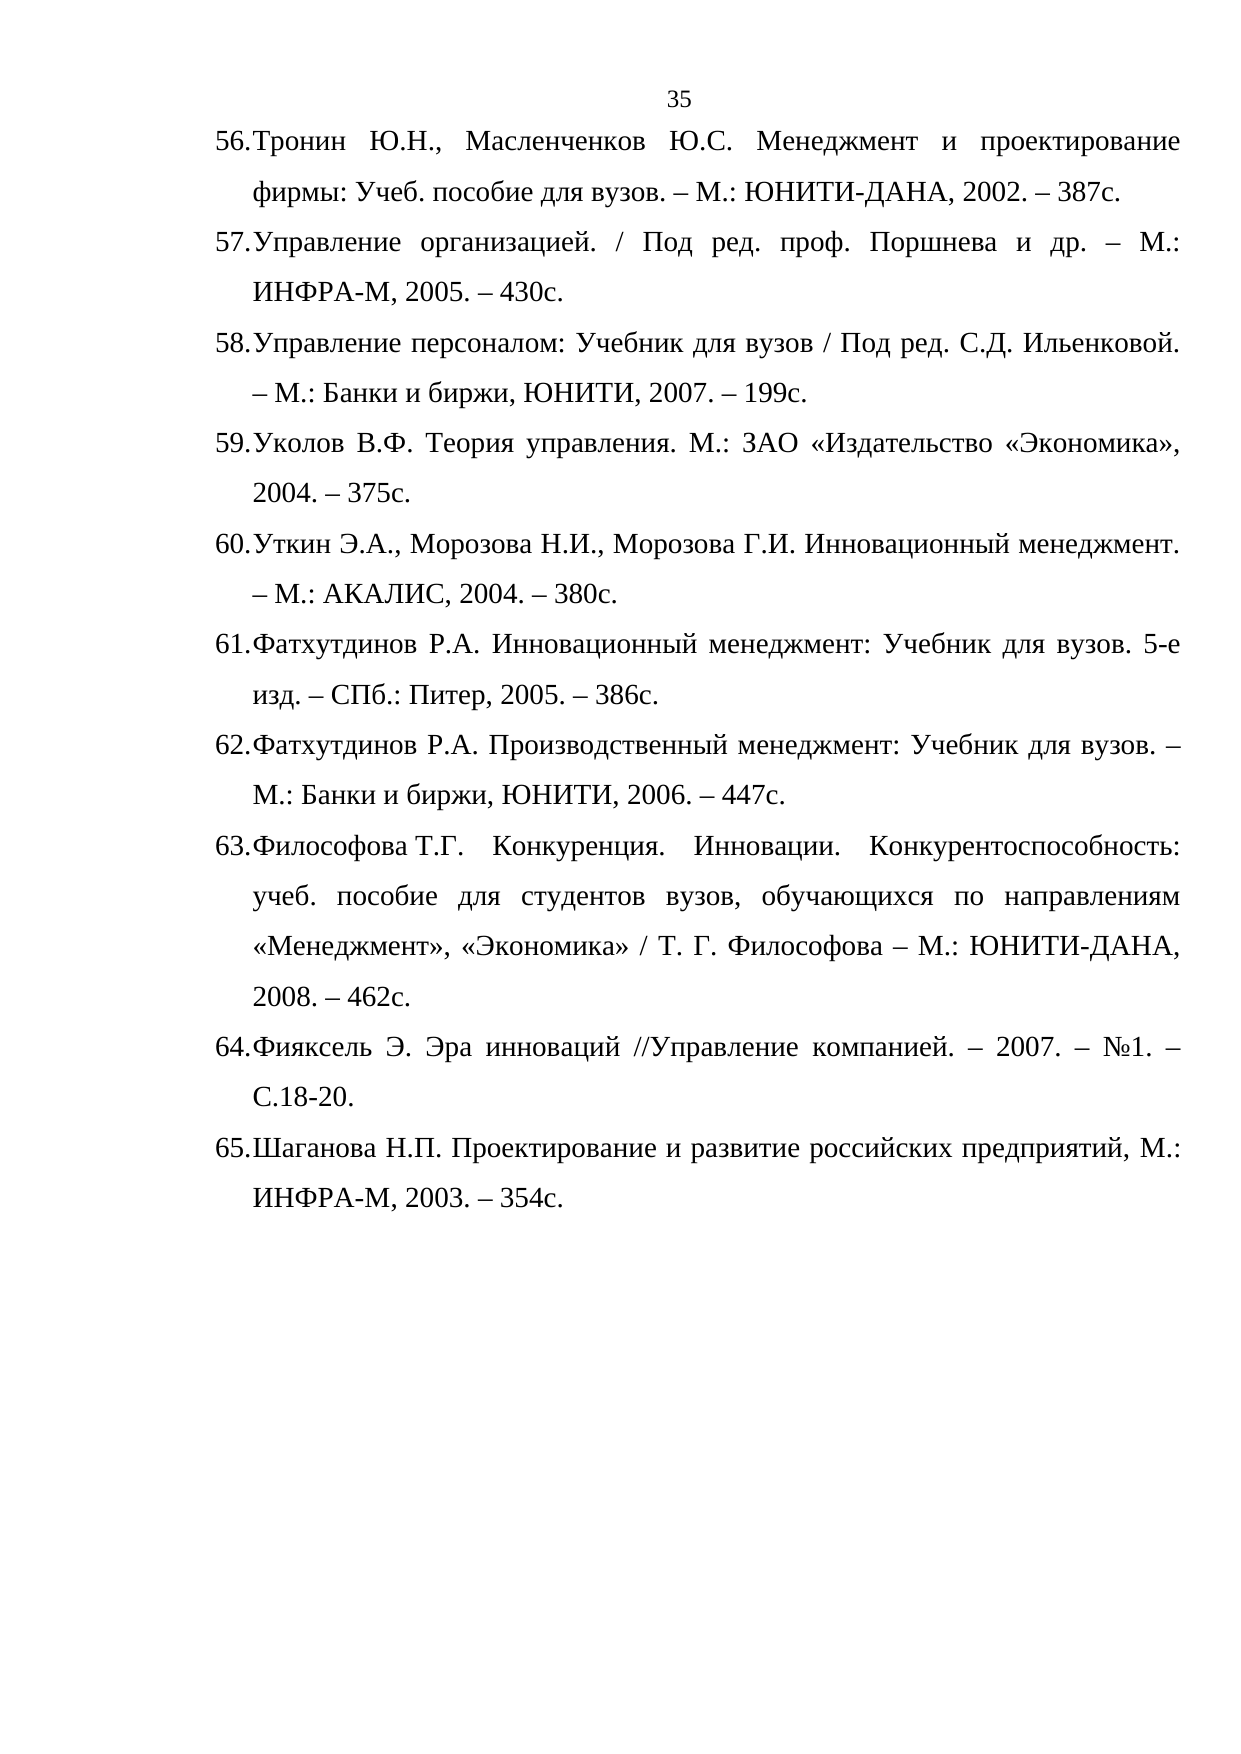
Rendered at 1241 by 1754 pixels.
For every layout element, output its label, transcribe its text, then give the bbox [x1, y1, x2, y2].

list Уколов В.Ф. Теория управления. М.: ЗАО «Издательство «Экономика», 2004. – 375с. [215, 425, 1181, 509]
list Управление организацией. / Под ред. проф. Поршнева и др. – М.: ИНФРА-М, 2005. – 430с. [215, 224, 1181, 308]
list Фатхутдинов Р.А. Инновационный менеджмент: Учебник для вузов. 5-е изд. – СПб.: Питер, 2005. – 386с. [215, 627, 1181, 710]
list Фияксель Э. Эра инноваций //Управление компанией. – 2007. – №1. – С.18-20. [215, 1029, 1181, 1113]
list Управление персоналом: Учебник для вузов / Под ред. С.Д. Ильенковой. – М.: Банки и биржи, ЮНИТИ, 2007. – 199с. [215, 325, 1181, 408]
list Уткин Э.А., Морозова Н.И., Морозова Г.И. Инновационный менеджмент. – М.: АКАЛИС, 2004. – 380с. [215, 526, 1181, 610]
list Фатхутдинов Р.А. Производственный менеджмент: Учебник для вузов. – М.: Банки и биржи, ЮНИТИ, 2006. – 447с. [215, 727, 1181, 811]
list Философова Т.Г. Конкуренция. Инновации. Конкурентоспособность: учеб. пособие для студентов вузов, обучающихся по направлениям «Менеджмент», «Экономика» / Т. Г. Философова – М.: ЮНИТИ-ДАНА, 2008. – 462с. [215, 828, 1181, 1012]
list Тронин Ю.Н., Масленченков Ю.С. Менеджмент и проектирование фирмы: Учеб. пособие для вузов. – М.: ЮНИТИ-ДАНА, 2002. – 387с. [215, 123, 1181, 207]
list Шаганова Н.П. Проектирование и развитие российских предприятий, М.: ИНФРА-М, 2003. – 354с. [215, 1130, 1181, 1213]
